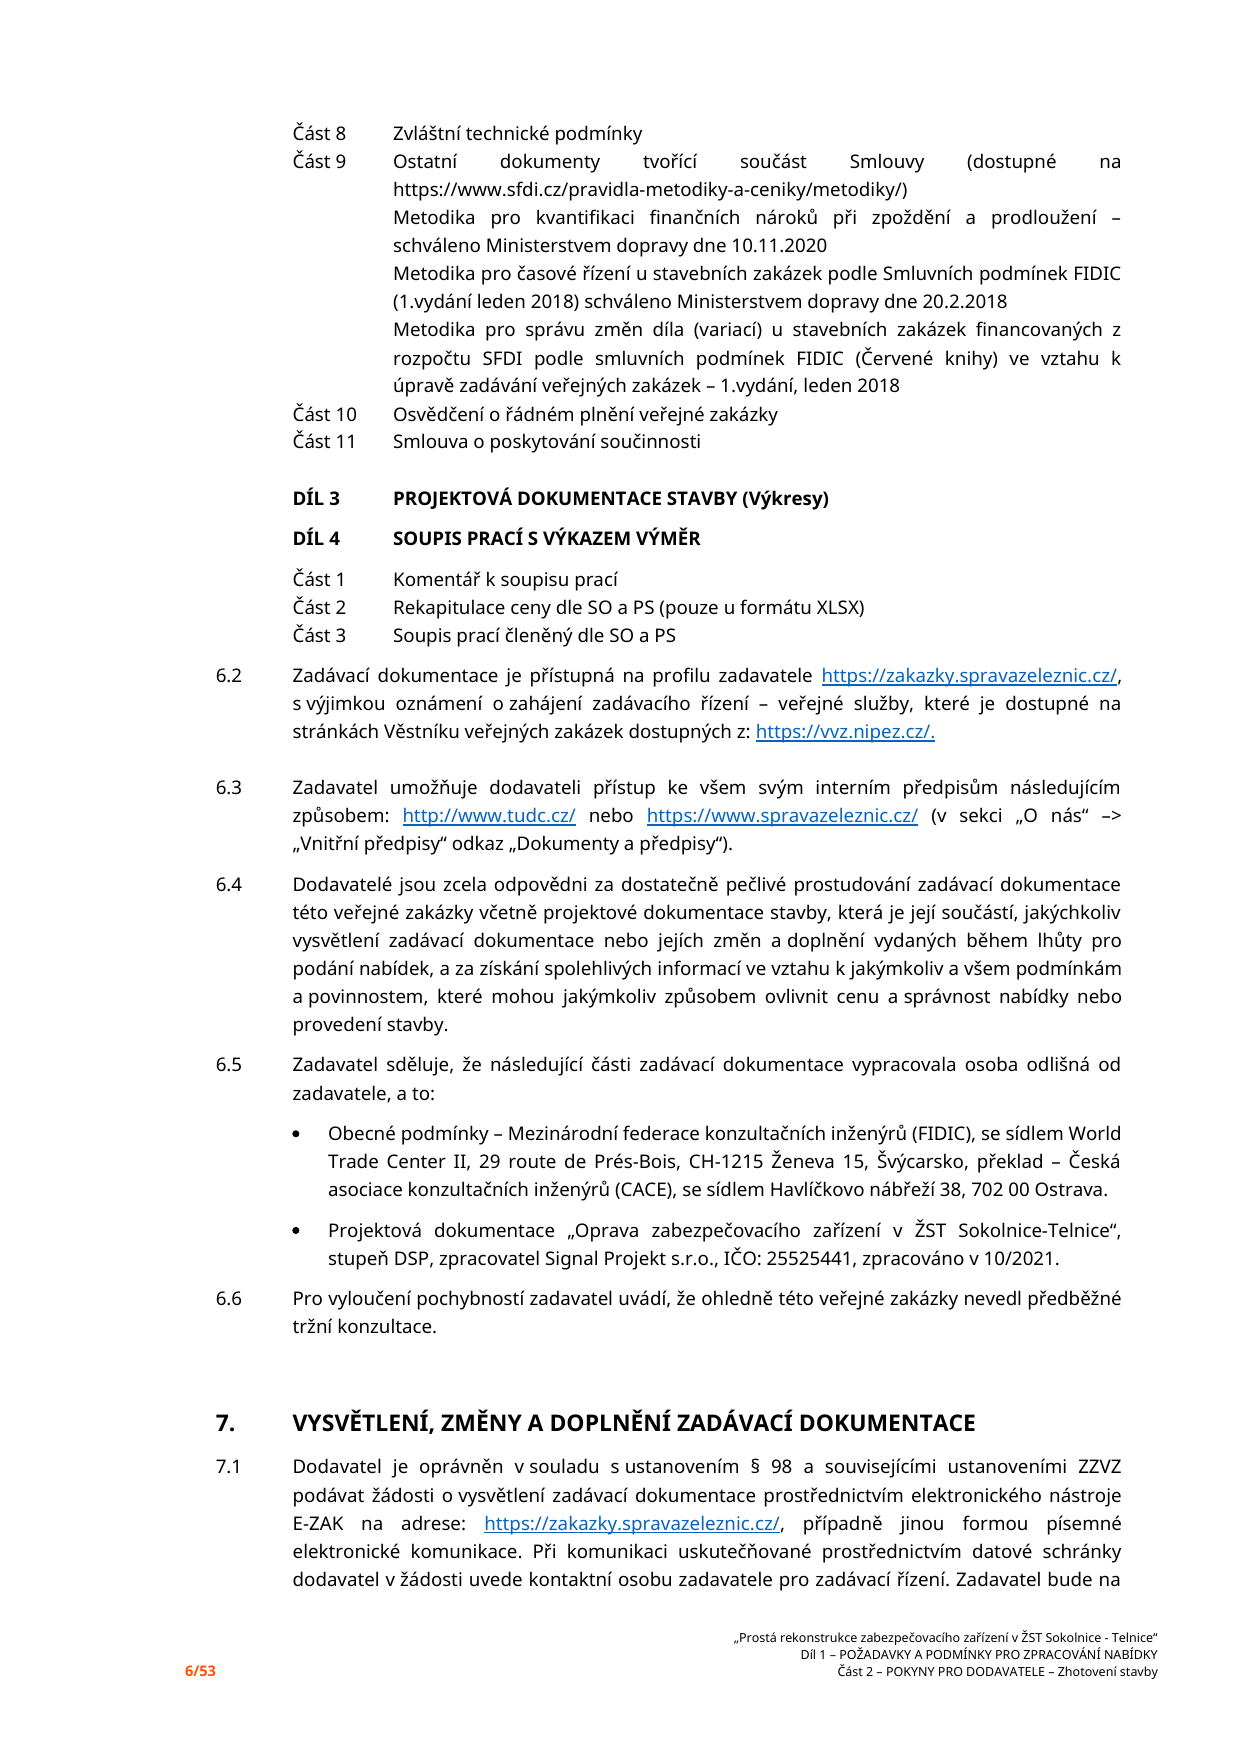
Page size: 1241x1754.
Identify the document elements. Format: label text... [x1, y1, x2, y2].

text Obecné podmínky – Mezinárodní federace konzultačních inženýrů (FIDIC), se sídlem World Trade Center II, 29 route de Prés-Bois, CH-1215 Ženeva 15, Švýcarsko, překlad – Česká asociace konzultačních inženýrů (CACE), se sídlem Havlíčkovo nábřeží 38, 702 00 Ostrava. [292, 1120, 1122, 1202]
text Část 8 Zvláštní technické podmínky [292, 121, 1122, 146]
text Zadávací dokumentace je přístupná na profilu zadavatele https://zakazky.spravazeleznic.cz/, s výjimkou oznámení o zahájení zadávacího řízení – veřejné služby, které je dostupné na stránkách Věstníku veřejných zakázek dostupných z: https://vvz.nipez.cz/. [216, 662, 1122, 744]
text Pro vyloučení pochybností zadavatel uvádí, že ohledně této veřejné zakázky nevedl předběžné tržní konzultace. [216, 1285, 1122, 1339]
text DÍL 4 SOUPIS PRACÍ S VÝKAZEM VÝMĚR [292, 525, 1122, 551]
text Část 2 Rekapitulace ceny dle SO a PS (pouze u formátu XLSX) [292, 594, 1122, 619]
text Metodika pro kvantifikaci finančních nároků při zpoždění a prodloužení – schváleno Ministerstvem dopravy dne 10.11.2020 [292, 205, 1122, 258]
text Zadavatel umožňuje dodavateli přístup ke všem svým interním předpisům následujícím způsobem: http://www.tudc.cz/ nebo https://www.spravazeleznic.cz/ (v sekci „O nás“ –> „Vnitřní předpisy“ odkaz „Dokumenty a předpisy“). [216, 774, 1122, 856]
text Metodika pro správu změn díla (variací) u stavebních zakázek financovaných z rozpočtu SFDI podle smluvních podmínek FIDIC (Červené knihy) ve vztahu k úpravě zadávání veřejných zakázek – 1.vydání, leden 2018 [292, 317, 1122, 398]
text Část 11 Smlouva o poskytování součinnosti [292, 429, 1122, 454]
text Část 9 Ostatní dokumenty tvořící součást Smlouvy (dostupné na https://www.sfdi.cz/pravidla-metodiky-a-ceniky/metodiky/) [292, 149, 1122, 202]
text Metodika pro časové řízení u stavebních zakázek podle Smluvních podmínek FIDIC (1.vydání leden 2018) schváleno Ministerstvem dopravy dne 20.2.2018 [292, 261, 1122, 314]
text Část 1 Komentář k soupisu prací [292, 566, 1122, 591]
text Zadavatel sděluje, že následující části zadávací dokumentace vypracovala osoba odlišná od zadavatele, a to: [216, 1052, 1122, 1105]
text Projektová dokumentace „Oprava zabezpečovacího zařízení v ŽST Sokolnice-Telnice“, stupeň DSP, zpracovatel Signal Projekt s.r.o., IČO: 25525441, zpracováno v 10/2021. [292, 1217, 1122, 1270]
text DÍL 3 PROJEKTOVÁ DOKUMENTACE STAVBY (Výkresy) [292, 485, 1122, 510]
text Část 3 Soupis prací členěný dle SO a PS [292, 622, 1122, 647]
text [216, 1454, 1122, 1591]
text VYSVĚTLENÍ, ZMĚNY A DOPLNĚNÍ ZADÁVACÍ DOKUMENTACE [216, 1407, 1122, 1438]
text Dodavatelé jsou zcela odpovědni za dostatečně pečlivé prostudování zadávací dokumentace této veřejné zakázky včetně projektové dokumentace stavby, která je její součástí, jakýchkoliv vysvětlení zadávací dokumentace nebo jejích změn a doplnění vydaných během lhůty pro podání nabídek, a za získání spolehlivých informací ve vztahu k jakýmkoliv a všem podmínkám a povinnostem, které mohou jakýmkoliv způsobem ovlivnit cenu a správnost nabídky nebo provedení stavby. [216, 871, 1122, 1037]
text Část 10 Osvědčení o řádném plnění veřejné zakázky [292, 401, 1122, 426]
